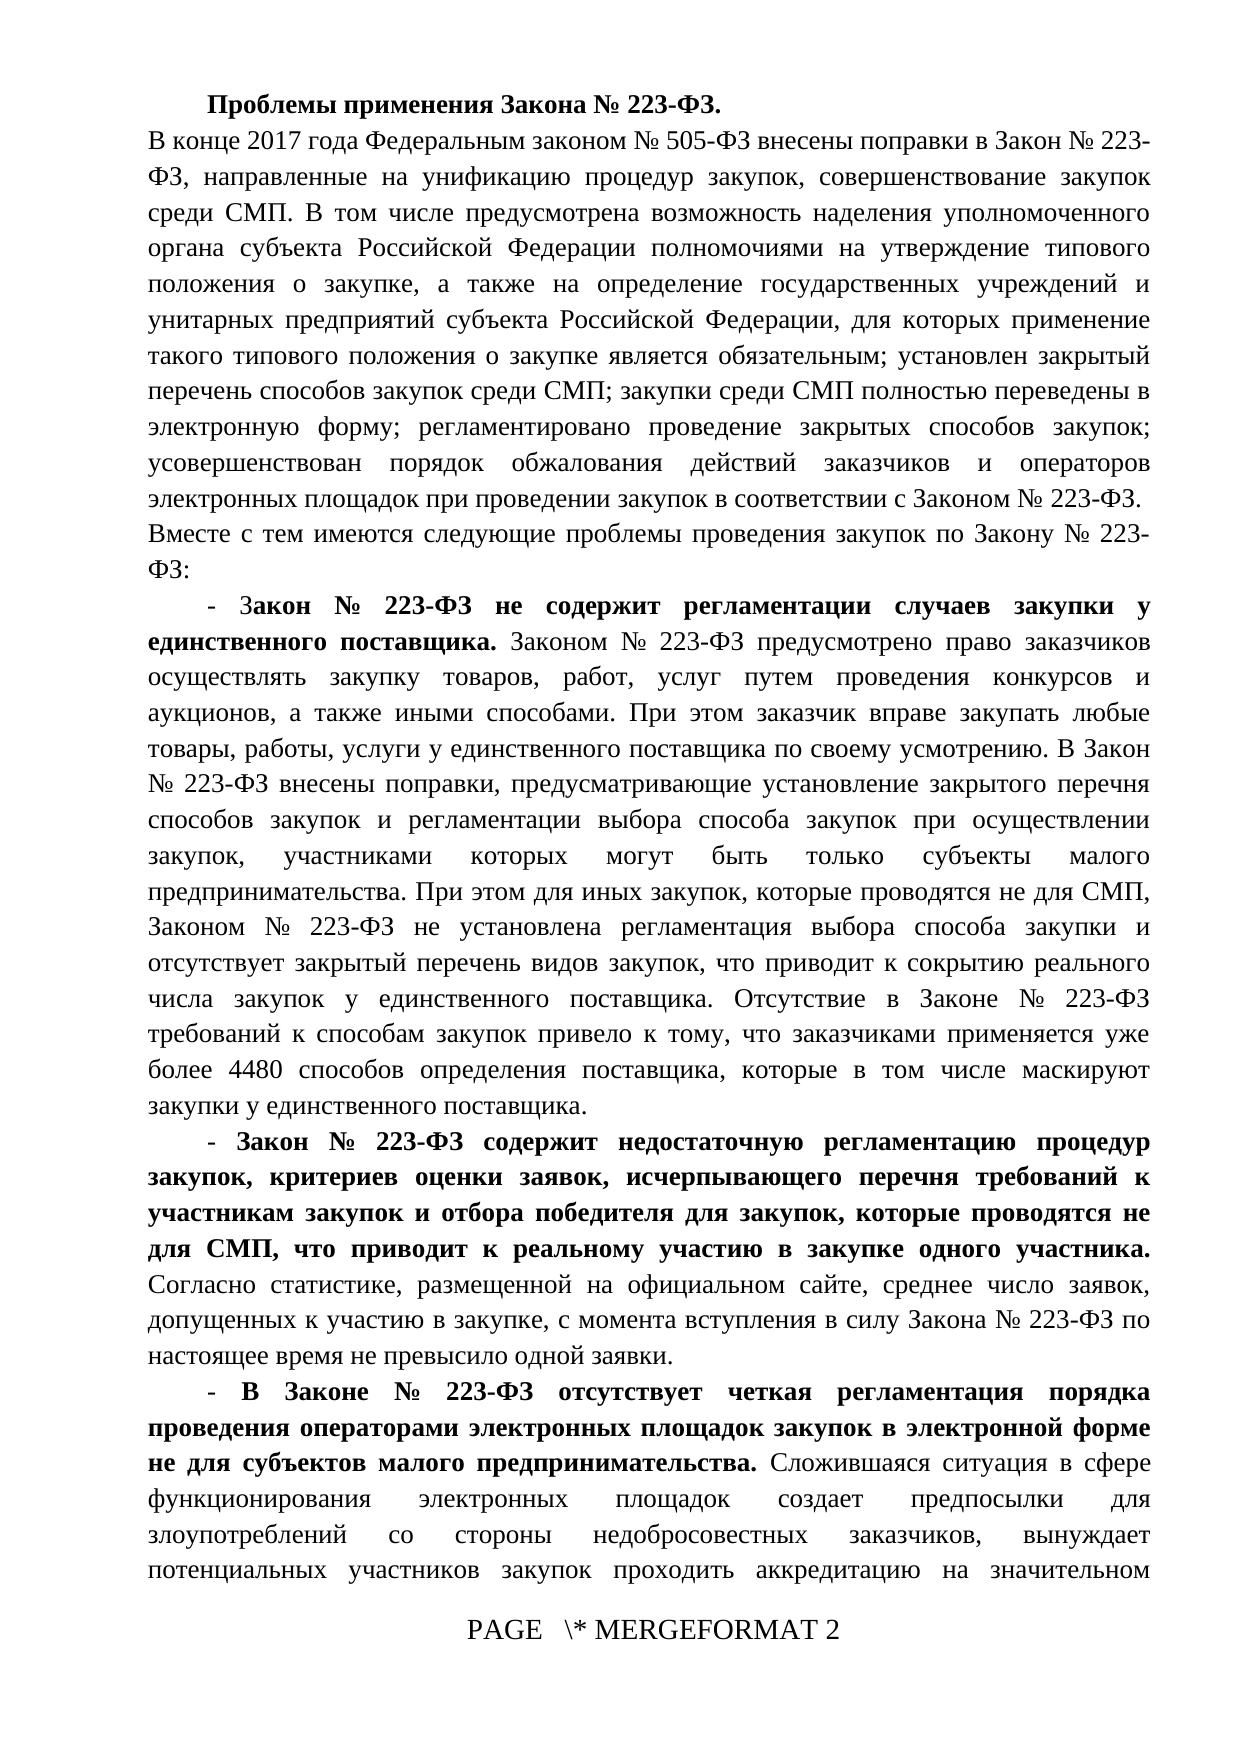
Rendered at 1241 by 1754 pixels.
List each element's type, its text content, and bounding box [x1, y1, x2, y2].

list В конце 2017 года Федеральным законом № 505-ФЗ внесены поправки в Закон № 223-ФЗ, направленные на унификацию процедур закупок, совершенствование закупок среди СМП. В том числе предусмотрена возможность наделения уполномоченного органа субъекта Российской Федерации полномочиями на утверждение типового положения о закупке, а также на определение государственных учреждений и унитарных предприятий субъекта Российской Федерации, для которых применение такого типового положения о закупке является обязательным; установлен закрытый перечень способов закупок среди СМП; закупки среди СМП полностью переведены в электронную форму; регламентировано проведение закрытых способов закупок; усовершенствован порядок обжалования действий заказчиков и операторов электронных площадок при проведении закупок в соответствии с Законом № 223-ФЗ. [148, 124, 1152, 513]
list Проблемы применения Закона № 223-ФЗ. [148, 89, 1152, 120]
list - Закон № 223-ФЗ содержит недостаточную регламентацию процедур закупок, критериев оценки заявок, исчерпывающего перечня требований к участникам закупок и отбора победителя для закупок, которые проводятся не для СМП, что приводит к реальному участию в закупке одного участника. Согласно статистике, размещенной на официальном сайте, среднее число заявок, допущенных к участию в закупке, с момента вступления в силу Закона № 223-ФЗ по настоящее время не превысило одной заявки. [148, 1125, 1152, 1370]
list Вместе с тем имеются следующие проблемы проведения закупок по Закону № 223-ФЗ: [148, 517, 1152, 584]
list - Закон № 223-ФЗ не содержит регламентации случаев закупки у единственного поставщика. Законом № 223-ФЗ предусмотрено право заказчиков осуществлять закупку товаров, работ, услуг путем проведения конкурсов и аукционов, а также иными способами. При этом заказчик вправе закупать любые товары, работы, услуги у единственного поставщика по своему усмотрению. В Закон № 223-ФЗ внесены поправки, предусматривающие установление закрытого перечня способов закупок и регламентации выбора способа закупок при осуществлении закупок, участниками которых могут быть только субъекты малого предпринимательства. При этом для иных закупок, которые проводятся не для СМП, Законом № 223-ФЗ не установлена регламентация выбора способа закупки и отсутствует закрытый перечень видов закупок, что приводит к сокрытию реального числа закупок у единственного поставщика. Отсутствие в Законе № 223-ФЗ требований к способам закупок привело к тому, что заказчиками применяется уже более 4480 способов определения поставщика, которые в том числе маскируют закупки у единственного поставщика. [148, 589, 1152, 1120]
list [148, 1375, 1152, 1585]
